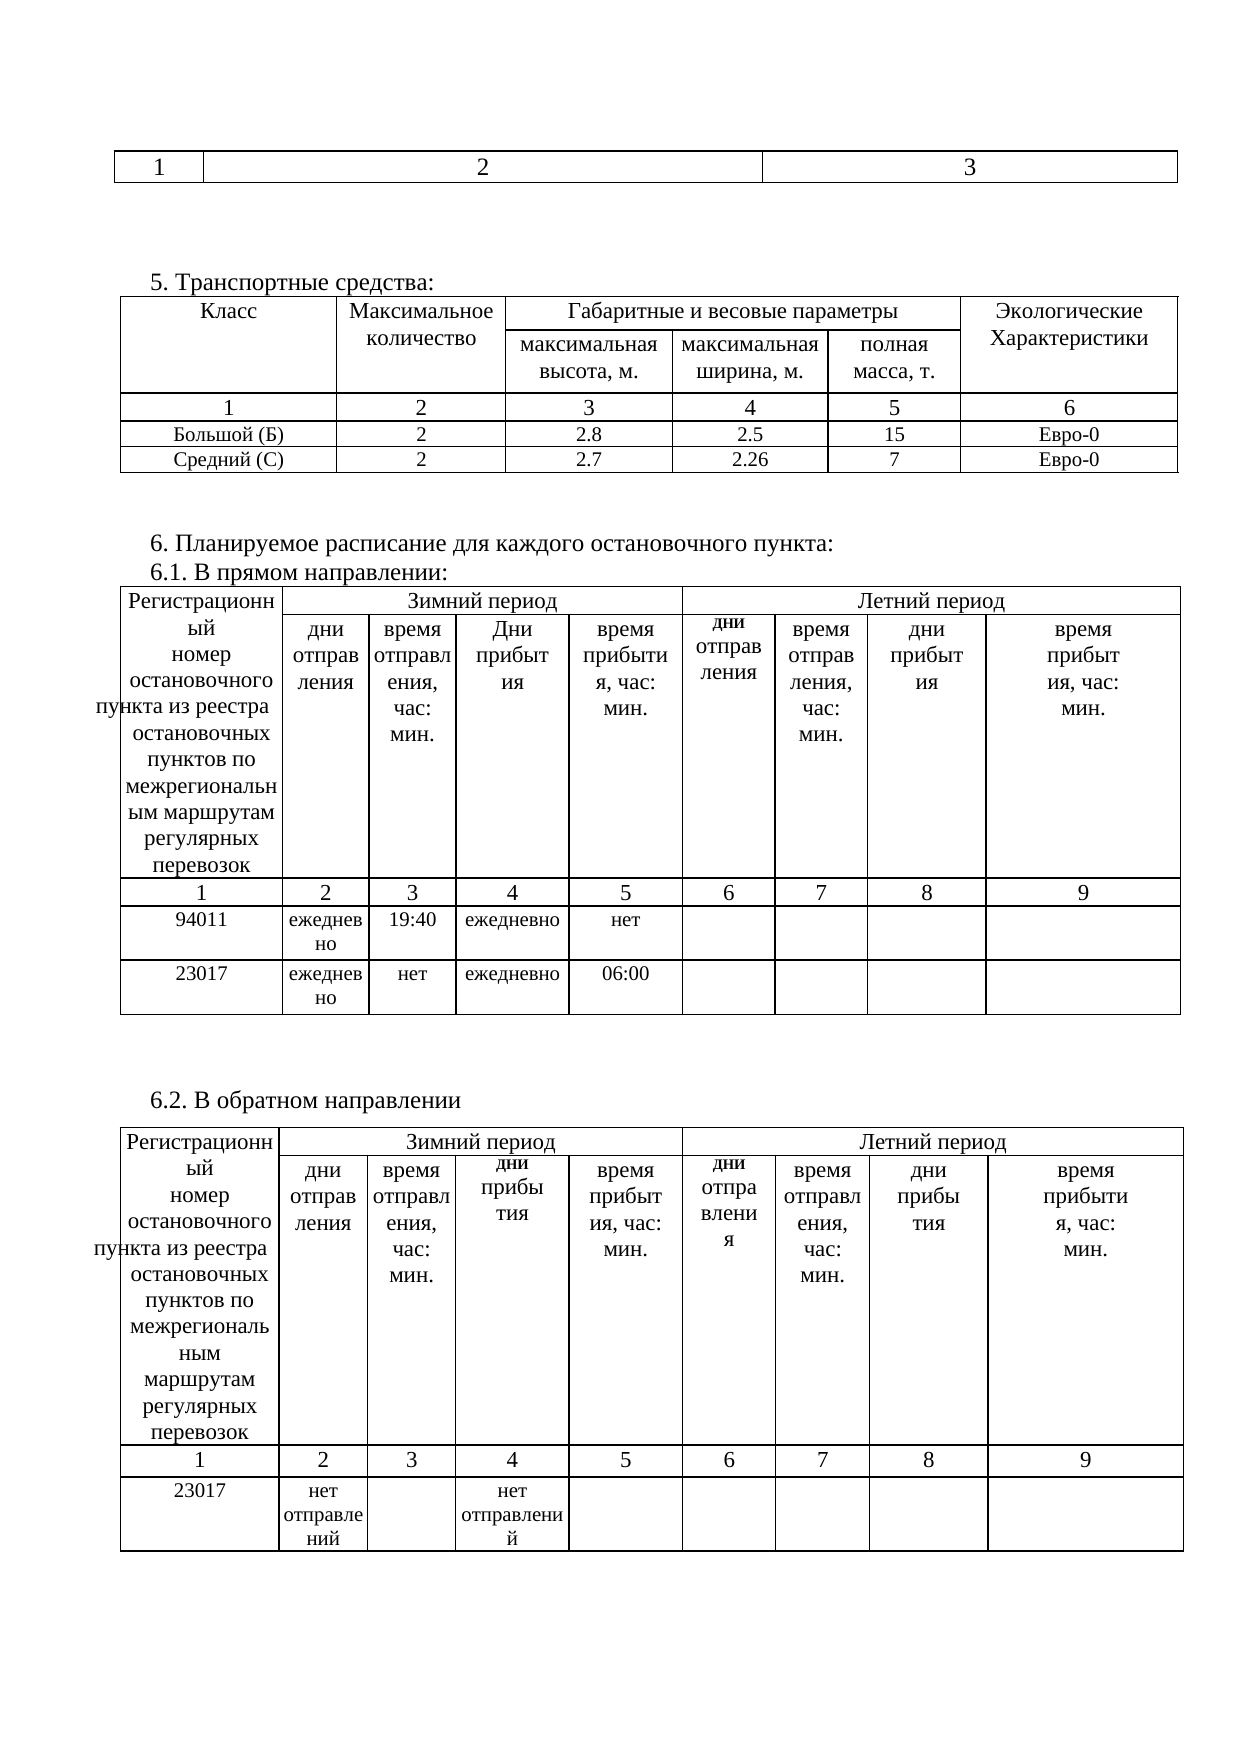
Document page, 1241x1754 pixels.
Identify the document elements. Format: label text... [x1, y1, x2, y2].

table_header Зимний период [283, 587, 682, 613]
text 6.2. В обратном направлении [150, 1085, 1090, 1114]
table_cell максимальная высота, м. [506, 331, 672, 392]
table_cell 2 [337, 394, 505, 420]
table_cell полная масса, т. [829, 331, 960, 392]
table_cell дни отправ ления [283, 615, 368, 877]
table_cell 2 [280, 1446, 367, 1476]
table_cell 8 [868, 879, 985, 905]
table_cell [870, 1478, 987, 1550]
table_header Экологические Характеристики [961, 297, 1177, 392]
table_cell максимальная ширина, м. [673, 331, 827, 392]
table_cell 2 [337, 447, 505, 471]
table_cell нет отправлений [280, 1478, 367, 1550]
table_cell [776, 907, 867, 959]
table_cell [570, 1478, 682, 1550]
table_header Летний период [683, 587, 1180, 613]
table_cell ежедневно [457, 961, 568, 1014]
table_cell 23017 [121, 961, 282, 1014]
table_cell 4 [457, 879, 568, 905]
table_cell [776, 961, 867, 1014]
table_cell [987, 907, 1180, 959]
table_cell [683, 1478, 775, 1550]
table_cell 23017 [121, 1478, 278, 1550]
table_cell [868, 907, 985, 959]
table_cell 3 [368, 1446, 455, 1476]
table_cell 19:40 [370, 907, 455, 959]
table_cell Большой (Б) [121, 422, 336, 446]
table_cell 7 [776, 879, 867, 905]
table_cell дни отправ ления [280, 1156, 367, 1444]
table_cell 1 [121, 1446, 278, 1476]
table_cell нет [370, 961, 455, 1014]
table_cell нет [570, 907, 682, 959]
table_cell 4 [673, 394, 827, 420]
table_cell 7 [776, 1446, 869, 1476]
table_cell 5 [570, 879, 682, 905]
table_cell [989, 1478, 1183, 1550]
table_cell 2.5 [673, 422, 827, 446]
table_cell 94011 [121, 907, 282, 959]
text 6.1. В прямом направлении: [150, 557, 1090, 586]
table_cell Евро-0 [961, 422, 1177, 446]
table_cell 4 [456, 1446, 568, 1476]
table_cell 1 [115, 152, 203, 181]
table_header Регистрационный номер остановочного пункта из реестра остановочных пунктов по межрегиональным маршрутам регулярных перевозок [121, 587, 282, 877]
table_cell 1 [121, 394, 336, 420]
table_cell ежедневно [283, 907, 368, 959]
table_cell 2.26 [673, 447, 827, 471]
table_cell время прибыти я, час: мин. [570, 615, 682, 877]
table_header Класс [121, 297, 336, 392]
table_cell ежедневно [283, 961, 368, 1014]
table_header Летний период [683, 1128, 1183, 1154]
table_header Максимальное количество [337, 297, 505, 392]
table_cell ежедневно [457, 907, 568, 959]
table_cell нет отправлений [456, 1478, 568, 1550]
table_cell [868, 961, 985, 1014]
table_cell время прибыти я, час: мин. [989, 1156, 1183, 1444]
table_cell 6 [961, 394, 1177, 420]
text 5. Транспортные средства: [150, 267, 1090, 296]
table_header Габаритные и весовые параметры [506, 297, 960, 329]
table_cell [776, 1478, 869, 1550]
table_cell 8 [870, 1446, 987, 1476]
table_cell ДНИ отпра влени я [683, 1156, 775, 1444]
table_cell 3 [370, 879, 455, 905]
table_cell 2 [337, 422, 505, 446]
table_cell Средний (С) [121, 447, 336, 471]
table_cell 5 [570, 1446, 682, 1476]
table_cell время прибыт ия, час: мин. [570, 1156, 682, 1444]
table_cell Евро-0 [961, 447, 1177, 471]
table_cell 2.8 [506, 422, 672, 446]
table_cell 15 [829, 422, 960, 446]
table_cell дни прибыт ия [868, 615, 985, 877]
table_cell 1 [121, 879, 282, 905]
table_cell 2 [204, 152, 762, 181]
table_cell 9 [989, 1446, 1183, 1476]
table_cell 06:00 [570, 961, 682, 1014]
table_cell [683, 961, 774, 1014]
table_cell время отправл ения, час: мин. [370, 615, 455, 877]
table_cell [368, 1478, 455, 1550]
table_cell 7 [829, 447, 960, 471]
table_cell 9 [987, 879, 1180, 905]
text 6. Планируемое расписание для каждого остановочного пункта: [150, 528, 1090, 557]
table_cell ДНИ отправ ления [683, 615, 774, 877]
table_cell 2.7 [506, 447, 672, 471]
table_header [121, 1128, 278, 1444]
table_cell дни прибы тия [870, 1156, 987, 1444]
table_cell ДНИ прибы тия [456, 1156, 568, 1444]
table_cell 6 [683, 879, 774, 905]
table_cell 5 [829, 394, 960, 420]
table_cell время отправ ления, час: мин. [776, 615, 867, 877]
table_cell 3 [763, 152, 1177, 181]
table_cell 3 [506, 394, 672, 420]
table_cell 6 [683, 1446, 775, 1476]
table_cell время отправл ения, час: мин. [368, 1156, 455, 1444]
table_cell Дни прибыт ия [457, 615, 568, 877]
table_cell [987, 961, 1180, 1014]
table_cell время отправл ения, час: мин. [776, 1156, 869, 1444]
table_header Зимний период [280, 1128, 682, 1154]
table_cell [683, 907, 774, 959]
table_cell 2 [283, 879, 368, 905]
table_cell время прибыт ия, час: мин. [987, 615, 1180, 877]
